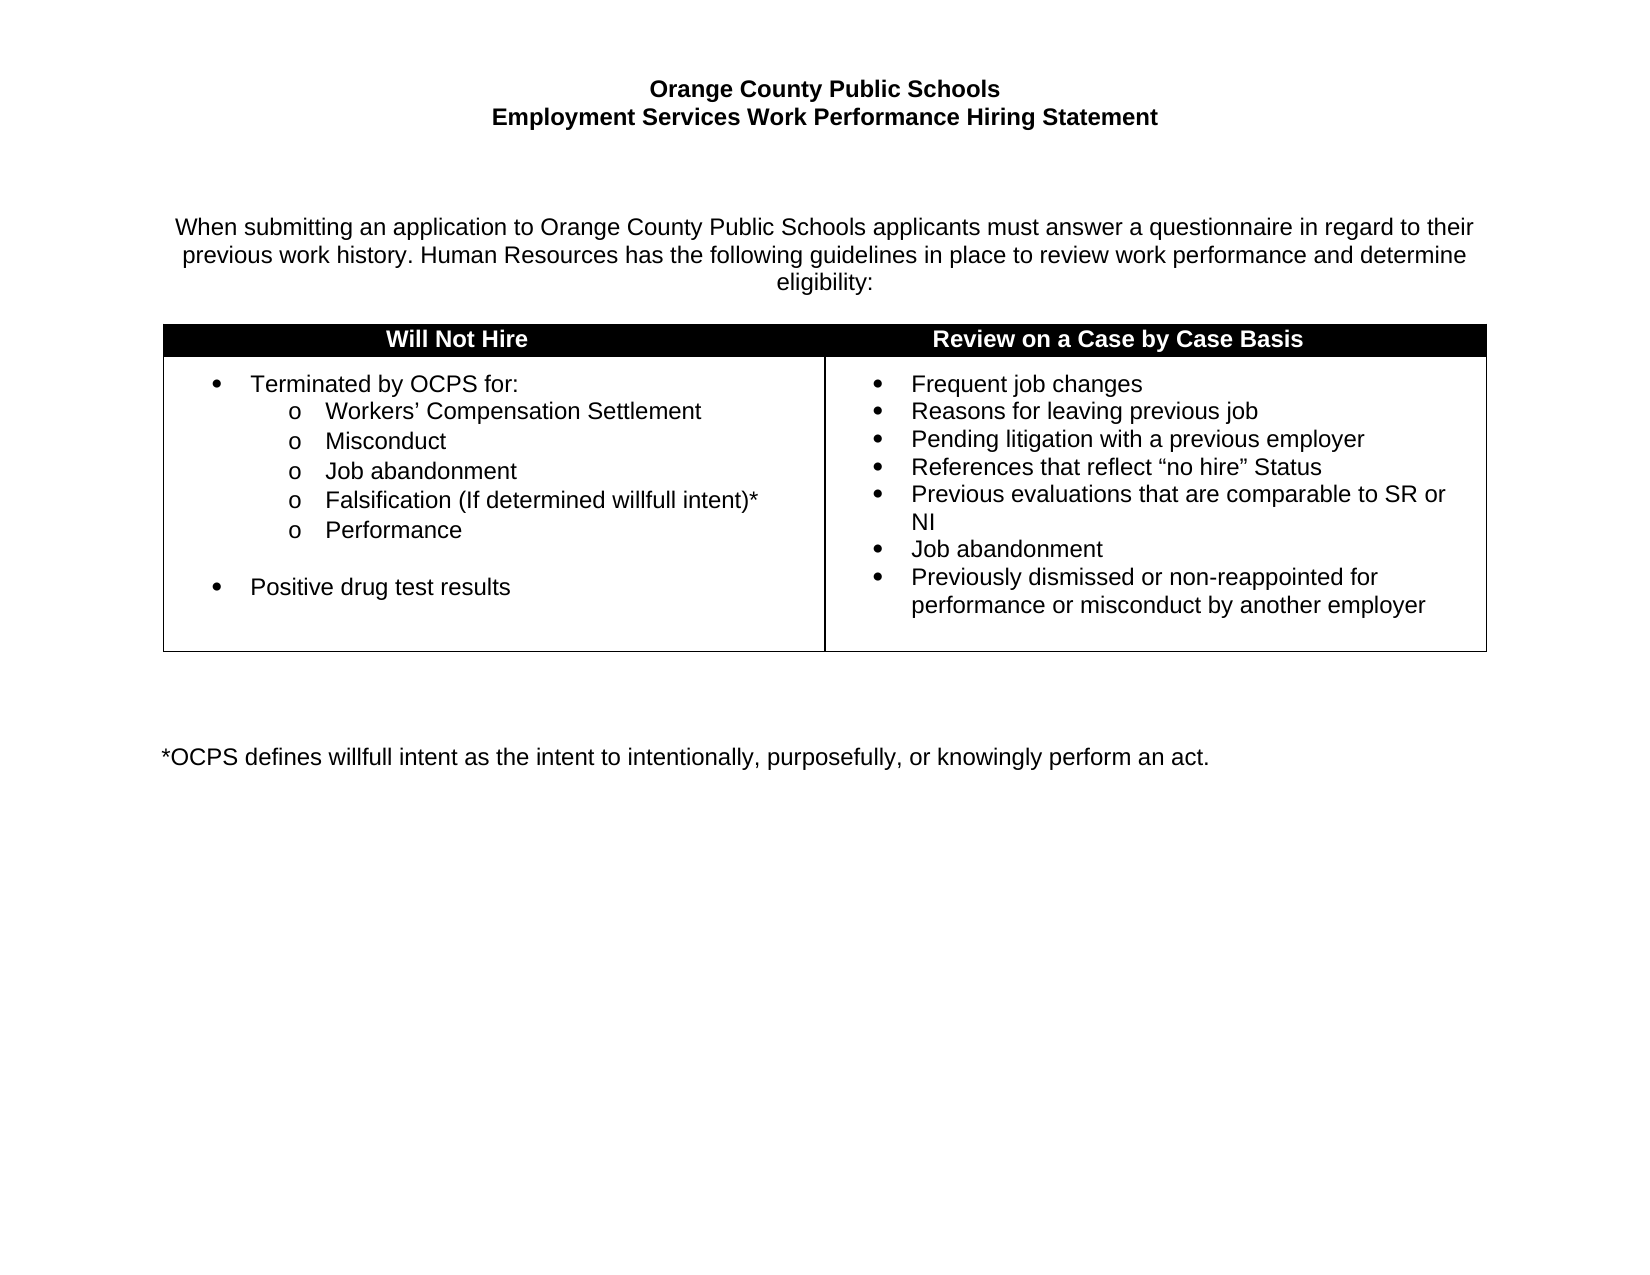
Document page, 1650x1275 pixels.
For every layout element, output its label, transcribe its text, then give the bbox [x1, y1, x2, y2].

table_cell Frequent job changes Reasons for leaving previous job Pending litigation with a previous employer References that reflect “no hire” Status Previous evaluations that are comparable to SR or NI Job abandonment Previously dismissed or non-reappointed for performance or misconduct by another employer [826, 357, 1486, 651]
table_header Review on a Case by Case Basis [826, 325, 1486, 356]
text Employment Services Work Performance Hiring Statement [150, 103, 1500, 130]
text When submitting an application to Orange County Public Schools applicants must answer a questionnaire in regard to their previous work history. Human Resources has the following guidelines in place to review work performance and determine eligibility: [150, 213, 1500, 296]
table_header Will Not Hire [164, 325, 824, 356]
table_cell Terminated by OCPS for: Workers’ Compensation Settlement Misconduct Job abandonment Falsification (If determined willfull intent)* Performance Positive drug test results [164, 357, 824, 651]
text *OCPS defines willfull intent as the intent to intentionally, purposefully, or knowingly perform an act. [161, 743, 1425, 771]
text Orange County Public Schools [150, 75, 1500, 103]
